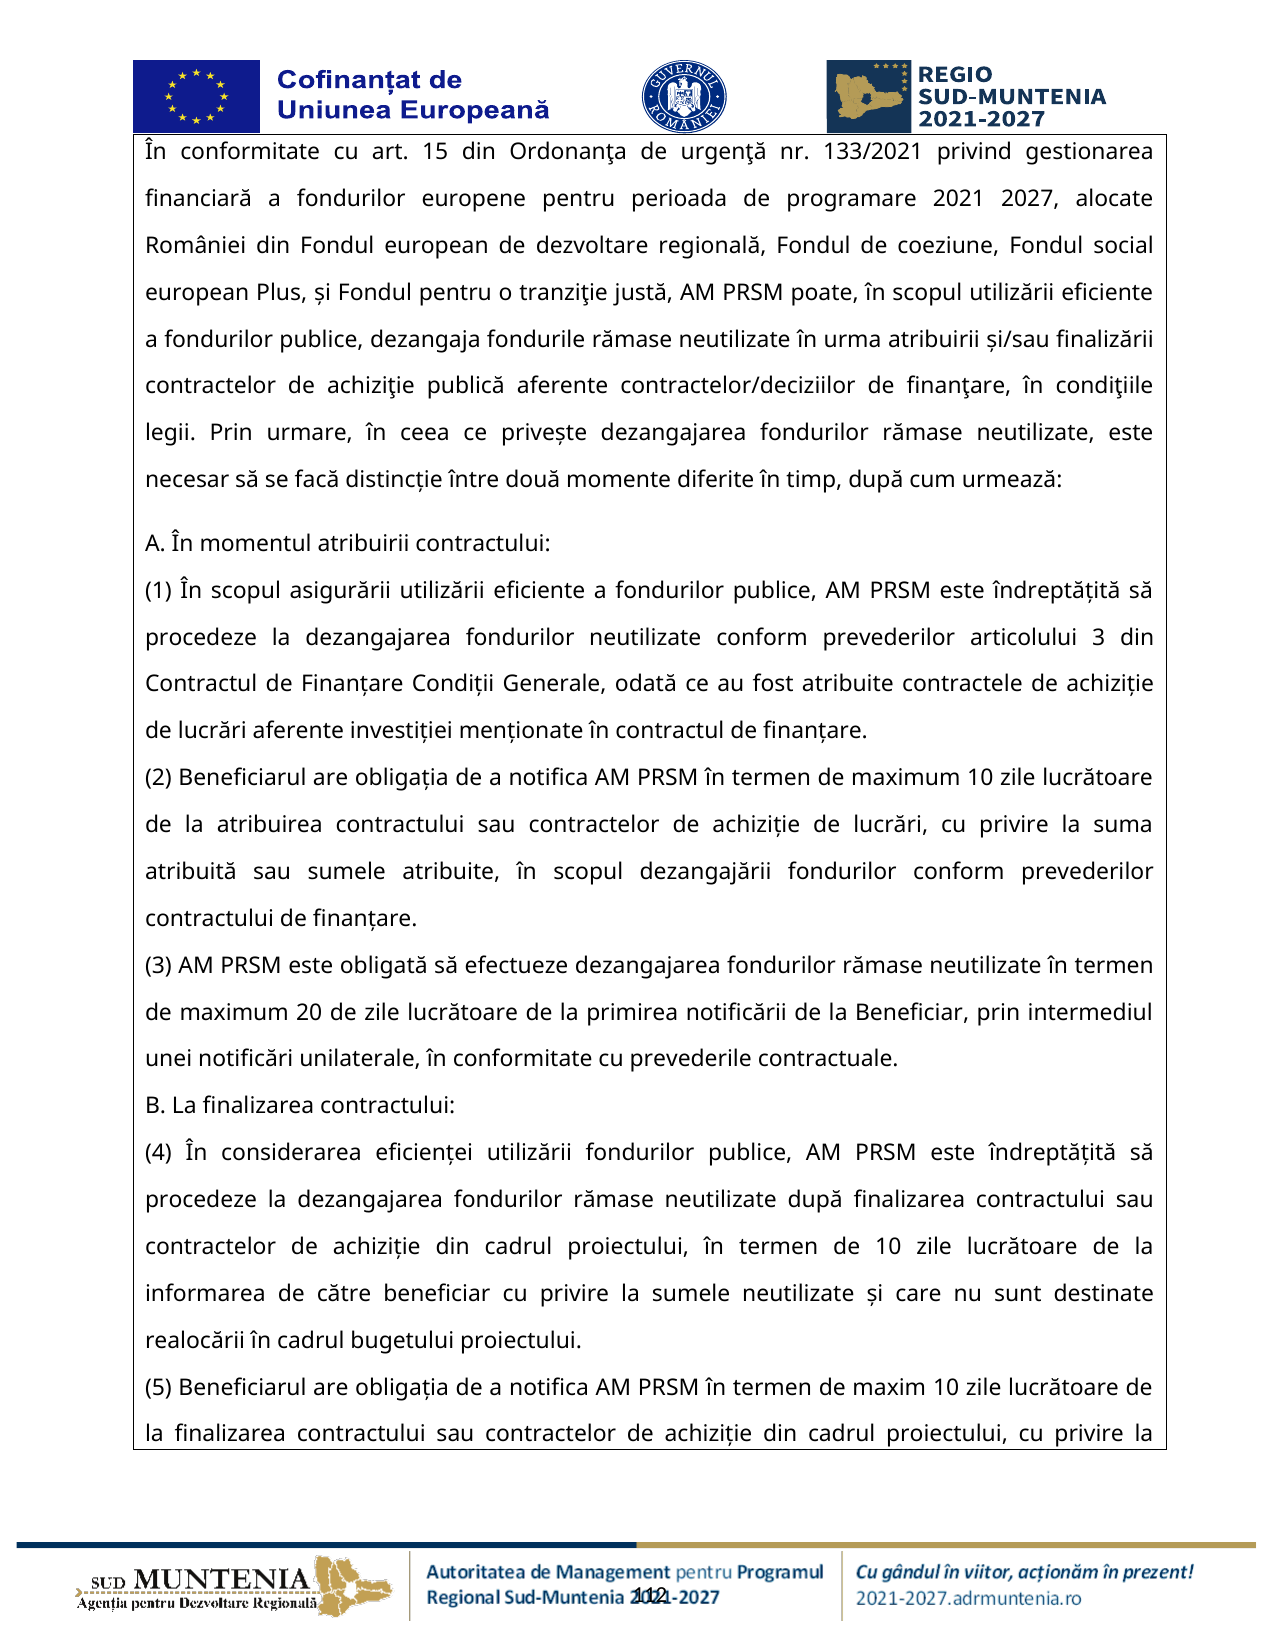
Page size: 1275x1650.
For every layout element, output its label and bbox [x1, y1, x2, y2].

picture [16, 1542, 1257, 1622]
table_header [134, 135, 1166, 1449]
